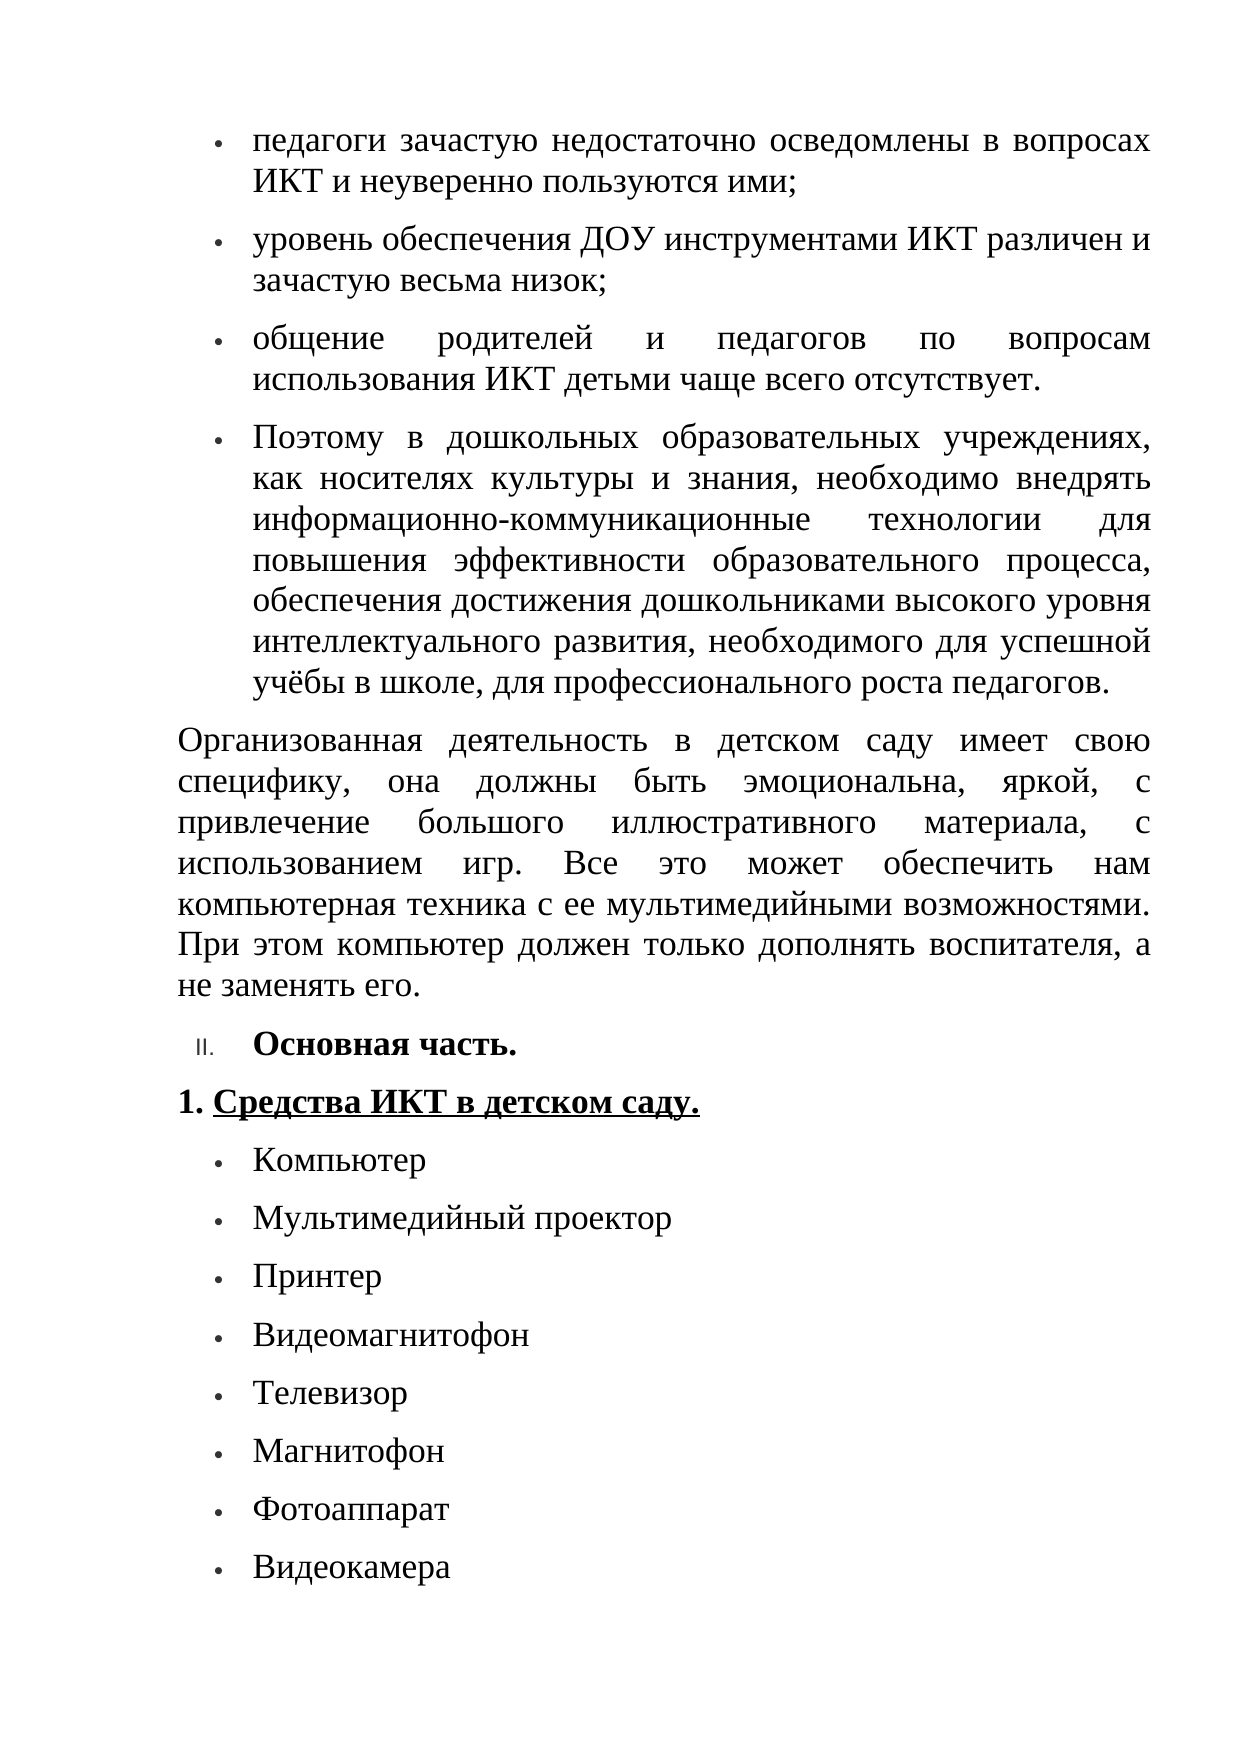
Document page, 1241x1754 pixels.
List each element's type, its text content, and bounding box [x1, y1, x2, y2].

list Принтер [215, 1255, 1152, 1296]
list Основная часть. [215, 1022, 1152, 1063]
list Телевизор [215, 1371, 1152, 1412]
list уровень обеспечения ДОУ инструментами ИКТ различен и зачастую весьма низок; [215, 217, 1152, 299]
list Поэтому в дошкольных образовательных учреждениях, как носителях культуры и знания, необходимо внедрять информационно-коммуникационные технологии для повышения эффективности образовательного процесса, обеспечения достижения дошкольниками высокого уровня интеллектуального развития, необходимого для успешной учёбы в школе, для профессионального роста педагогов. [215, 415, 1152, 701]
list Компьютер [215, 1138, 1152, 1179]
list Видеокамера [215, 1546, 1152, 1587]
list Фотоаппарат [215, 1488, 1152, 1528]
list Мультимедийный проектор [215, 1196, 1152, 1237]
list педагоги зачастую недостаточно осведомлены в вопросах ИКТ и неуверенно пользуются ими; [215, 118, 1152, 200]
list Магнитофон [215, 1429, 1152, 1470]
text Организованная деятельность в детском саду имеет свою специфику, она должны быть эмоциональна, яркой, с привлечение большого иллюстративного материала, с использованием игр. Все это может обеспечить нам компьютерная техника с ее мультимедийными возможностями. При этом компьютер должен только дополнять воспитателя, а не заменять его. [177, 963, 1152, 1004]
list Видеомагнитофон [215, 1313, 1152, 1354]
text 1. Средства ИКТ в детском саду. [177, 1080, 1152, 1121]
list общение родителей и педагогов по вопросам использования ИКТ детьми чаще всего отсутствует. [215, 316, 1152, 398]
